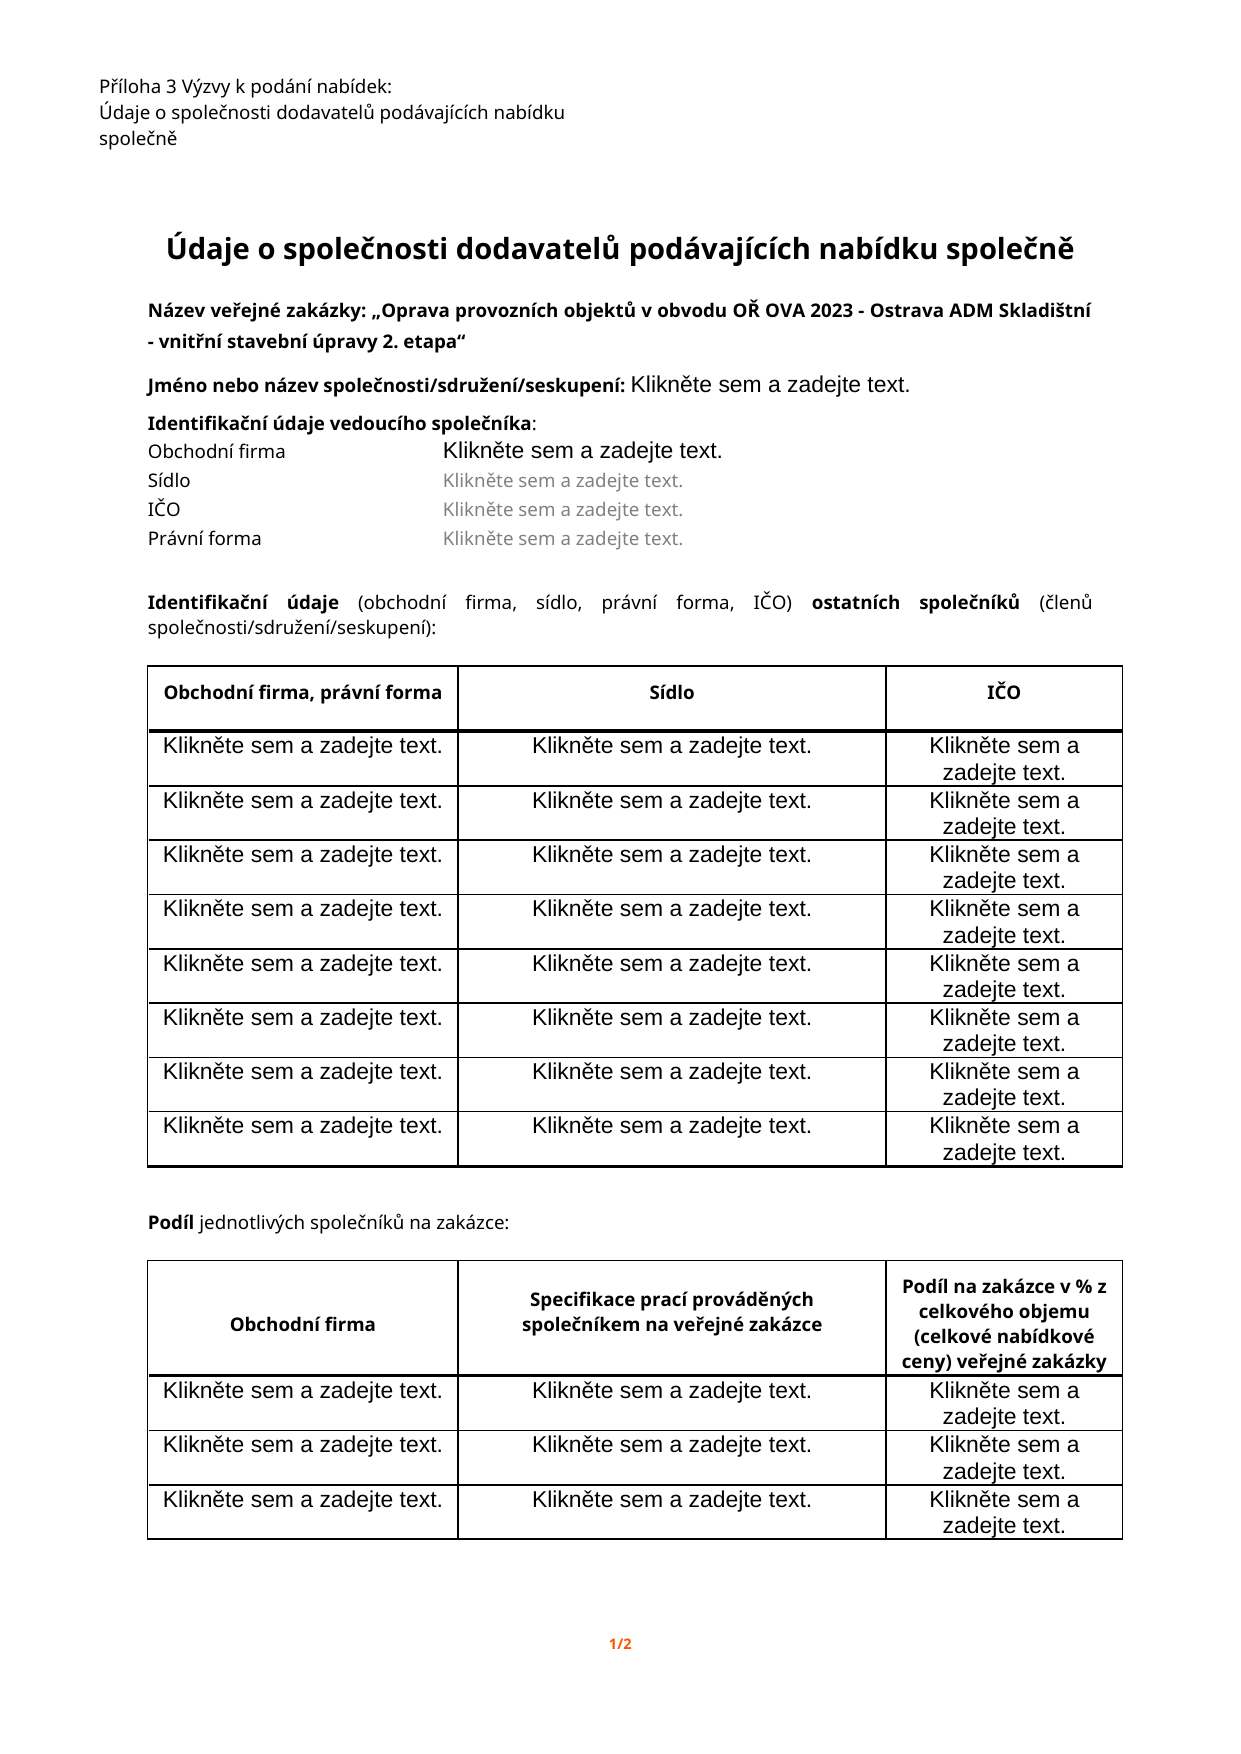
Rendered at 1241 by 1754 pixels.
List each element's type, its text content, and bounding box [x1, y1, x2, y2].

text Podíl jednotlivých společníků na zakázce: [148, 1210, 1093, 1260]
table_header Specifikace prací prováděných společníkem na veřejné zakázce [459, 1261, 885, 1374]
text Sídlo [148, 465, 1093, 494]
table_header Sídlo [459, 667, 885, 729]
table_header Podíl na zakázce v % z celkového objemu (celkové nabídkové ceny) veřejné zakázky [887, 1261, 1122, 1374]
text Název veřejné zakázky: „Oprava provozních objektů v obvodu OŘ OVA 2023 - Ostrava ADM Skladištní - vnitřní stavební úpravy 2. etapa“ [148, 293, 1093, 355]
text Identifikační údaje vedoucího společníka: [148, 411, 1093, 436]
text IČO [148, 494, 1093, 523]
title Údaje o společnosti dodavatelů podávajících nabídku společně [148, 228, 1093, 268]
table_header Obchodní firma, právní forma [148, 667, 457, 729]
table_header IČO [887, 667, 1122, 729]
text Identifikační údaje (obchodní firma, sídlo, právní forma, IČO) ostatních společníků (členů společnosti/sdružení/seskupení): [148, 590, 1093, 640]
text Jméno nebo název společnosti/sdružení/seskupení: [148, 367, 1093, 398]
table_header Obchodní firma [148, 1261, 457, 1374]
text Obchodní firma [148, 436, 1093, 465]
text Právní forma [148, 523, 1093, 552]
